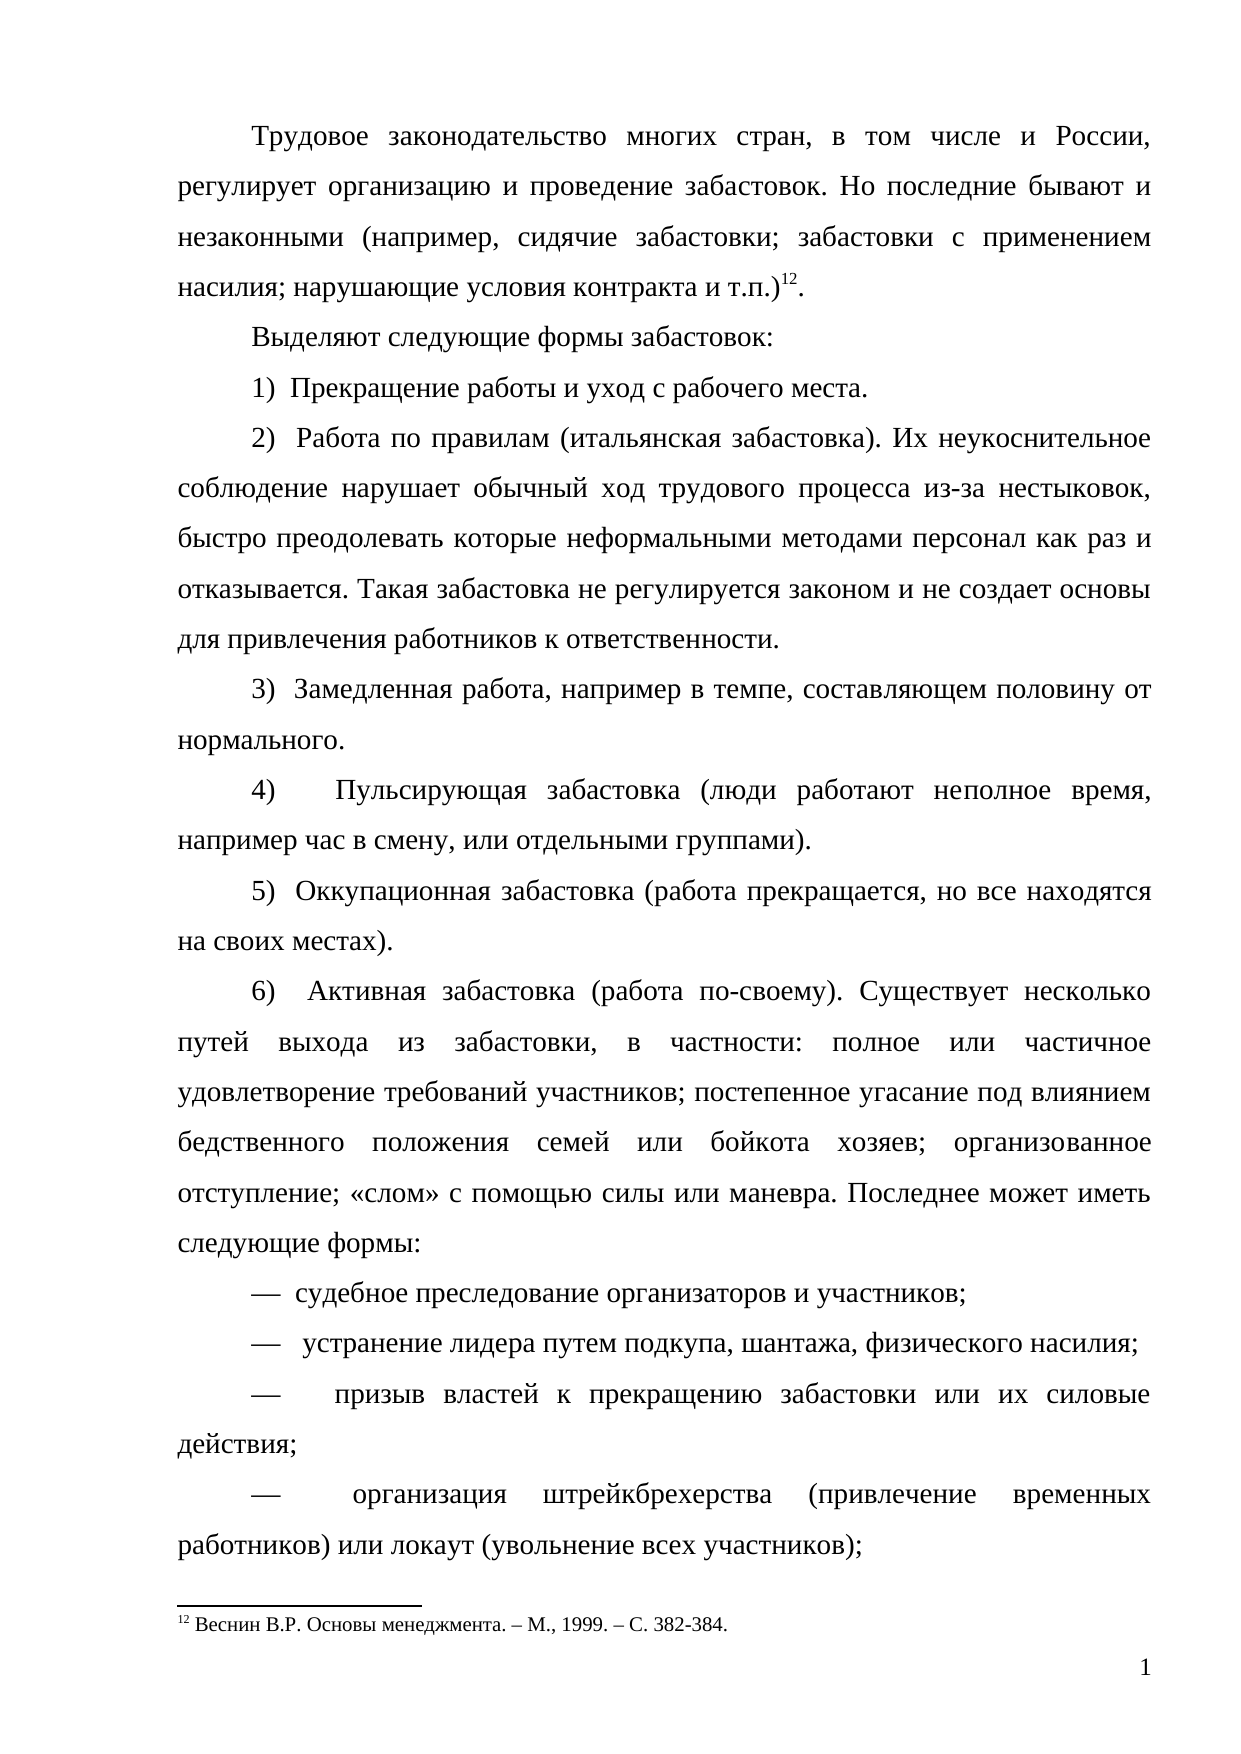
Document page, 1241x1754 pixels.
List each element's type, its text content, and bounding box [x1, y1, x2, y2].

text — устранение лидера путем подкупа, шантажа, физического насилия; [177, 1326, 1152, 1359]
text — судебное преследование организаторов и участников; [177, 1275, 1152, 1309]
text 5) Оккупационная забастовка (работа прекращается, но все находятся на своих местах). [177, 873, 1152, 957]
text 6) Активная забастовка (работа по-своему). Существует несколько путей выхода из забастовки, в частности: полное или частичное удовлетворение требований участников; постепенное угасание под влиянием бедственного положения семей или бойкота хозяев; организованное отступление; «слом» с помощью силы или маневра. Последнее может иметь следующие формы: [177, 973, 1152, 1258]
text 4) Пульсирующая забастовка (люди работают неполное время, например час в смену, или отдельными группами). [177, 772, 1152, 856]
text 2) Работа по правилам (итальянская забастовка). Их неукоснительное соблюдение нарушает обычный ход трудового процесса из-за нестыковок, быстро преодолевать которые неформальными методами персонал как раз и отказывается. Такая забастовка не регулируется законом и не создает основы для привлечения работников к ответственности. [177, 420, 1152, 655]
text Трудовое законодательство многих стран, в том числе и России, регулирует организацию и проведение забастовок. Но последние бывают и незаконными (например, сидячие забастовки; забастовки с применением насилия; нарушающие условия контракта и т.п.). [177, 118, 1152, 303]
text 3) Замедленная работа, например в темпе, составляющем половину от нормального. [177, 672, 1152, 755]
text — организация штрейкбрехерства (привлечение временных работников) или локаут (увольнение всех участников); [177, 1477, 1152, 1560]
text — призыв властей к прекращению забастовки или их силовые действия; [177, 1376, 1152, 1460]
text 1) Прекращение работы и уход с рабочего места. [177, 370, 1152, 403]
text Выделяют следующие формы забастовок: [177, 319, 1152, 353]
